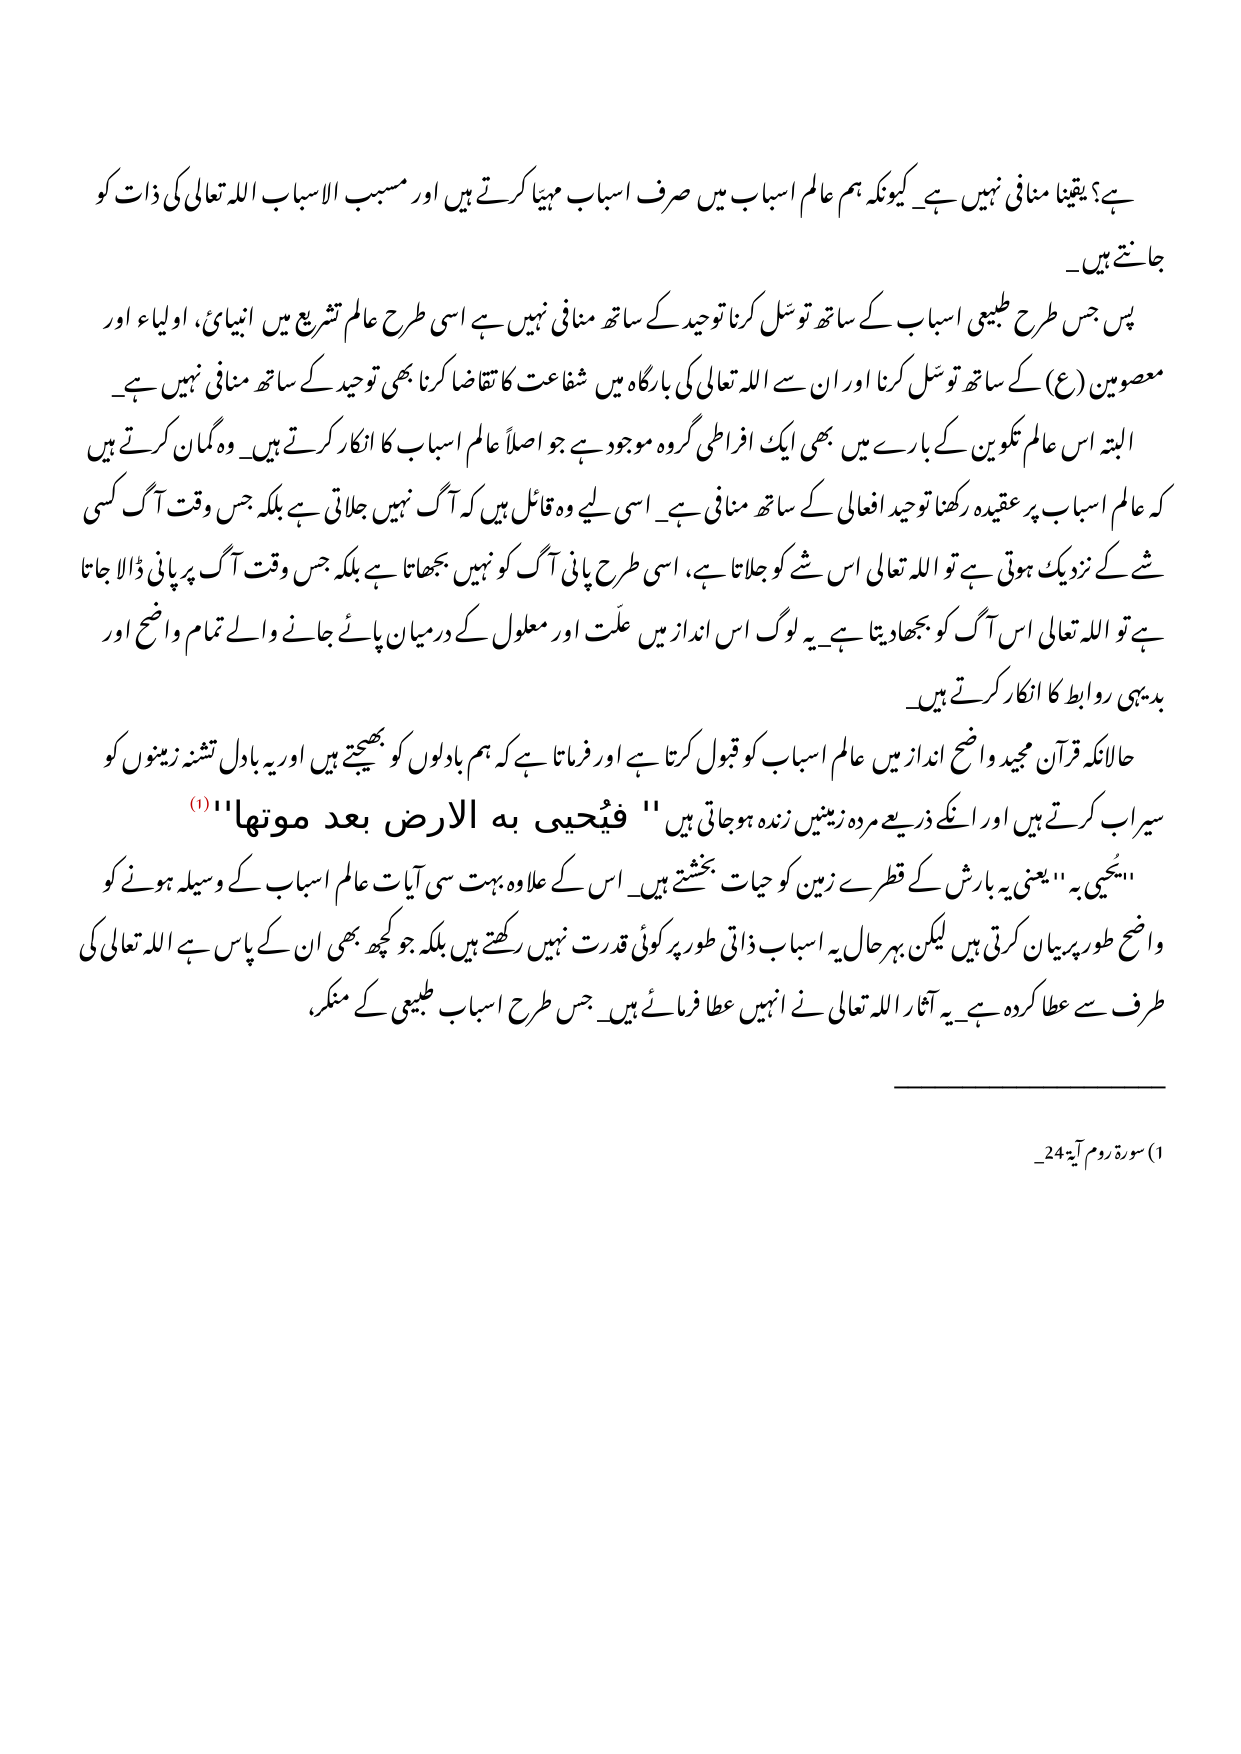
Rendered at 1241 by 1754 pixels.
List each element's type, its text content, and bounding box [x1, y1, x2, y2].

text پس جس طرح طبیعی اسباب کے ساتھ توسّل کرنا توحید کے ساتھ منافی نہیں ہے اسی طرح عالم تشریع میں انبیائ، اولیاء اور معصومین (ع) کے ساتھ توسّل کرنا اور ان سے اللہ تعالی کی بارگاہ میں شفاعت کا تقاضا کرنا بھی توحید کے ساتھ منافی نہیں ہے_ [75, 281, 1165, 406]
text حالانکہ قرآن مجید واضح انداز میں عالم اسباب کو قبول کرتا ہے اور فرماتا ہے کہ ہم بادلوں کو بھیجتے ہیں اور یہ بادل تشنہ زمینوں کو سیراب کرتے ہیں اور انکے ذریعے مردہ زمینیں زندہ ہوجاتی ہیں '' فيُحیی به الارض بعد موتها'' (1) [75, 719, 1165, 844]
text ہے؟ یقینا منافی نہیں ہے_ کیونکہ ہم عالم اسباب میں صرف اسباب مہيّا کرتے ہیں اور مسبب الاسباب اللہ تعالی کی ذات کو جانتے ہیں _ [75, 156, 1165, 281]
text 1) سورة روم آیة 24_ [75, 1124, 1165, 1171]
text ____________________ [75, 1031, 1165, 1099]
text ''يُحیی بہ '' یعنی یہ بارش کے قطرے زمین کو حیات بخشتے ہیں_ اس کے علاوہ بہت سی آیات عالم اسباب کے وسیلہ ہونے کو واضح طور پر بیان کرتی ہیں لیکن بہرحال یہ اسباب ذاتی طور پر کوئی قدرت نہیں رکھتے ہیں بلکہ جو کچھ بھی ان کے پاس ہے اللہ تعالی کی طرف سے عطا کردہ ہے_ یہ آثار اللہ تعالی نے انہیں عطا فرمائے ہیں_ جس طرح اسباب طبیعی کے منکر، [75, 844, 1165, 1031]
text البتہ اس عالم تکوین کے بارے میں بھی ایک افراطی گروہ موجود ہے جو اصلاً عالم اسباب کا انکار کرتے ہیں_ وہ گمان کرتے ہیں کہ عالم اسباب پر عقیدہ رکھنا توحید افعالی کے ساتھ منافی ہے_ اسی لیے وہ قائل ہیں کہ آگ نہیں جلاتی ہے بلکہ جس وقت آگ کسی شے کے نزدیک ہوتی ہے تو اللہ تعالی اس شے کو جلاتا ہے، اسی طرح پانی آگ کو نہیں بجھاتا ہے بلکہ جس وقت آگ پر پانی ڈالا جاتا ہے تو اللہ تعالی اس آگ کو بجھادیتا ہے_ یہ لوگ اس انداز میں علّت اور معلول کے درمیان پائے جانے والے تمام واضح اور بدیہی روابط کا انکار کرتے ہیں_ [75, 406, 1165, 719]
